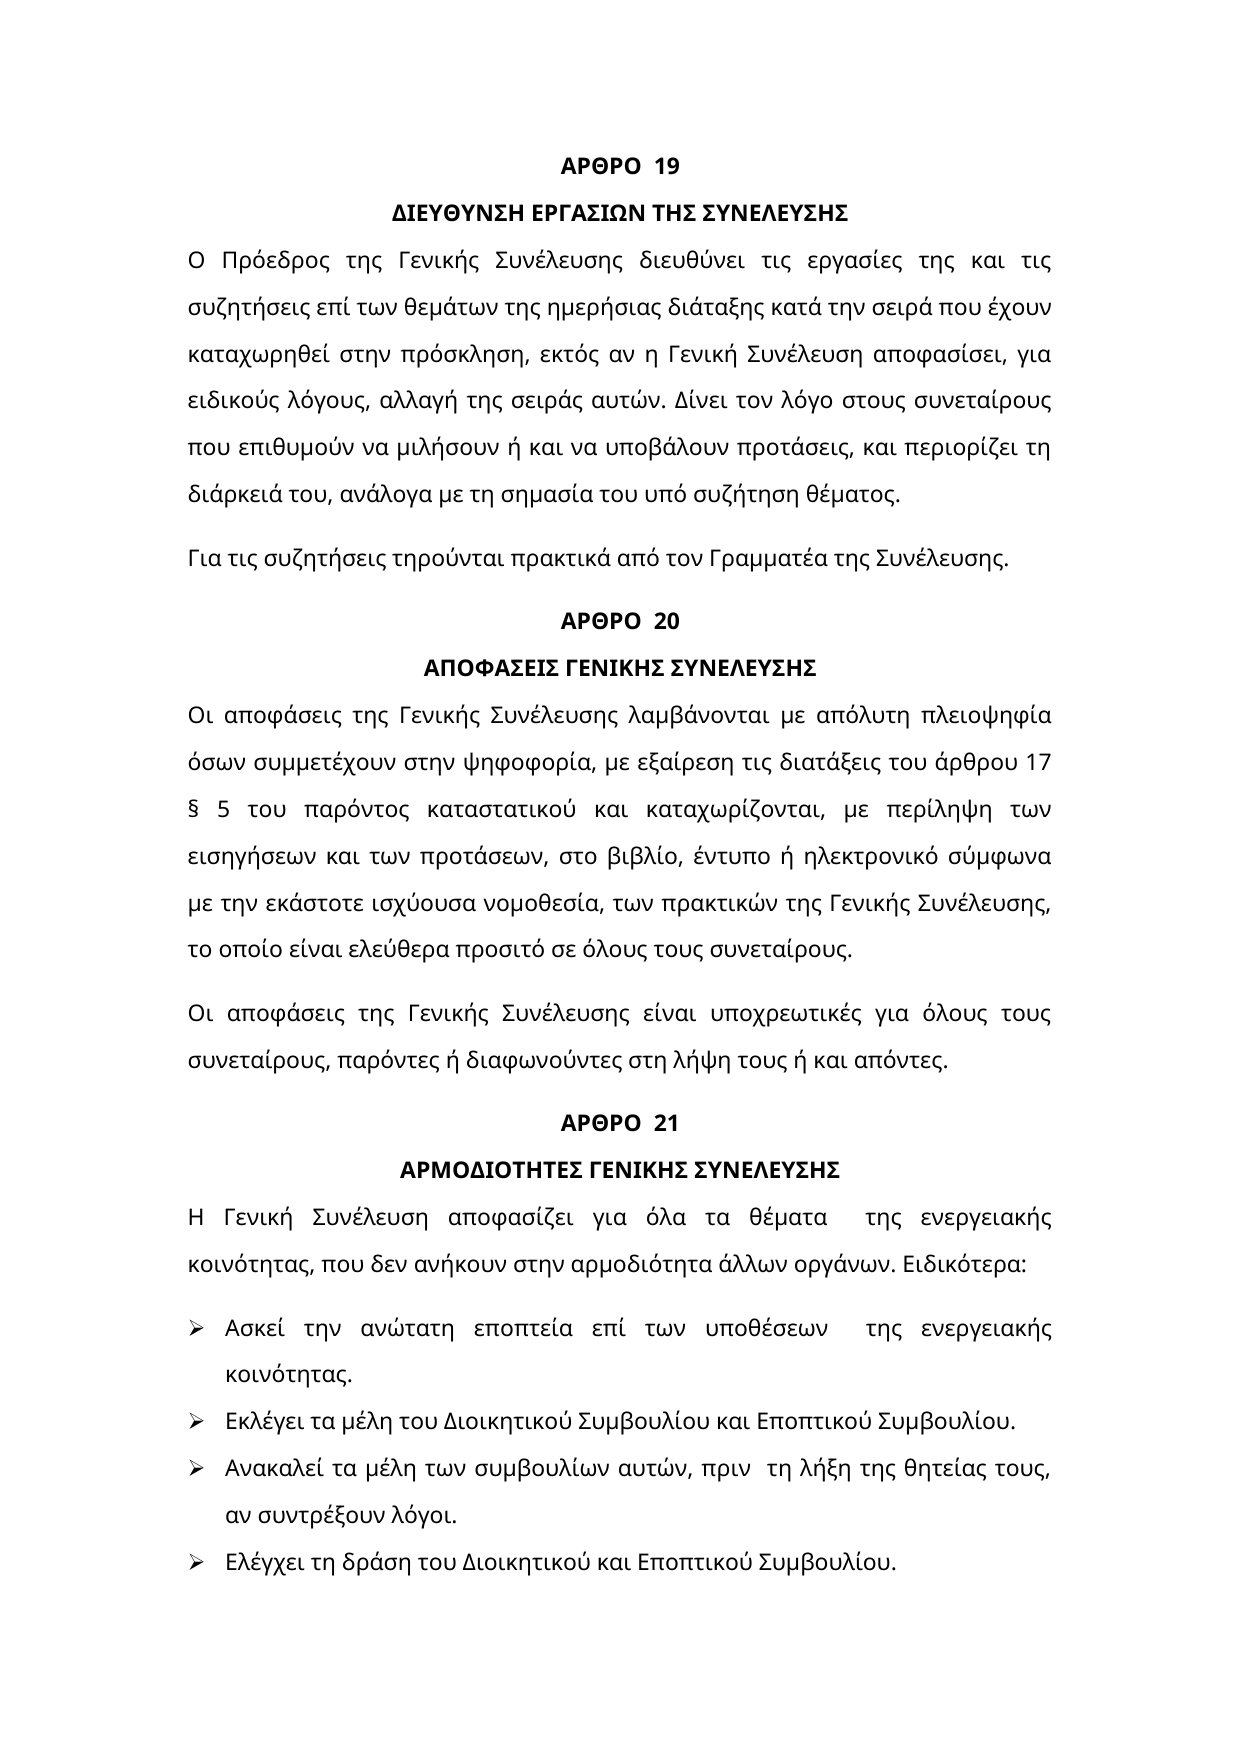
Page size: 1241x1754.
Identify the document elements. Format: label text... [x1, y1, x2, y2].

text ΑΡΘΡΟ 20 [187, 605, 1053, 636]
text Οι αποφάσεις της Γενικής Συνέλευσης είναι υποχρεωτικές για όλους τους συνεταίρους, παρόντες ή διαφωνούντες στη λήψη τους ή και απόντες. [187, 997, 1053, 1075]
text ΑΡΘΡΟ 19 [187, 150, 1053, 181]
list Ελέγχει τη δράση του Διοικητικού και Εποπτικού Συμβουλίου. [187, 1546, 1053, 1577]
text ΑΡΘΡΟ 21 [187, 1107, 1053, 1138]
text Ο Πρόεδρος της Γενικής Συνέλευσης διευθύνει τις εργασίες της και τις συζητήσεις επί των θεμάτων της ημερήσιας διάταξης κατά την σειρά που έχουν καταχωρηθεί στην πρόσκληση, εκτός αν η Γενική Συνέλευση αποφασίσει, για ειδικούς λόγους, αλλαγή της σειράς αυτών. Δίνει τον λόγο στους συνεταίρους που επιθυμούν να μιλήσουν ή και να υποβάλουν προτάσεις, και περιορίζει τη διάρκειά του, ανάλογα με τη σημασία του υπό συζήτηση θέματος. [187, 244, 1053, 509]
text Η Γενική Συνέλευση αποφασίζει για όλα τα θέματα της ενεργειακής κοινότητας, που δεν ανήκουν στην αρμοδιότητα άλλων οργάνων. Ειδικότερα: [187, 1201, 1053, 1279]
text ΔΙΕΥΘΥΝΣΗ ΕΡΓΑΣΙΩΝ ΤΗΣ ΣΥΝΕΛΕΥΣΗΣ [187, 197, 1053, 228]
text Για τις συζητήσεις τηρούνται πρακτικά από τον Γραμματέα της Συνέλευσης. [187, 542, 1053, 573]
text Οι αποφάσεις της Γενικής Συνέλευσης λαμβάνονται με απόλυτη πλειοψηφία όσων συμμετέχουν στην ψηφοφορία, με εξαίρεση τις διατάξεις του άρθρου 17 § 5 του παρόντος καταστατικού και καταχωρίζονται, με περίληψη των εισηγήσεων και των προτάσεων, στο βιβλίο, έντυπο ή ηλεκτρονικό σύμφωνα με την εκάστοτε ισχύουσα νομοθεσία, των πρακτικών της Γενικής Συνέλευσης, το οποίο είναι ελεύθερα προσιτό σε όλους τους συνεταίρους. [187, 699, 1053, 964]
list Ασκεί την ανώτατη εποπτεία επί των υποθέσεων της ενεργειακής κοινότητας. [187, 1311, 1053, 1389]
text ΑΠΟΦΑΣΕΙΣ ΓΕΝΙΚΗΣ ΣΥΝΕΛΕΥΣΗΣ [187, 652, 1053, 683]
list Εκλέγει τα μέλη του Διοικητικού Συμβουλίου και Εποπτικού Συμβουλίου. [187, 1405, 1053, 1436]
list Ανακαλεί τα μέλη των συμβουλίων αυτών, πριν τη λήξη της θητείας τους, αν συντρέξουν λόγοι. [187, 1452, 1053, 1530]
text ΑΡΜΟΔΙΟΤΗΤΕΣ ΓΕΝΙΚΗΣ ΣΥΝΕΛΕΥΣΗΣ [187, 1154, 1053, 1185]
